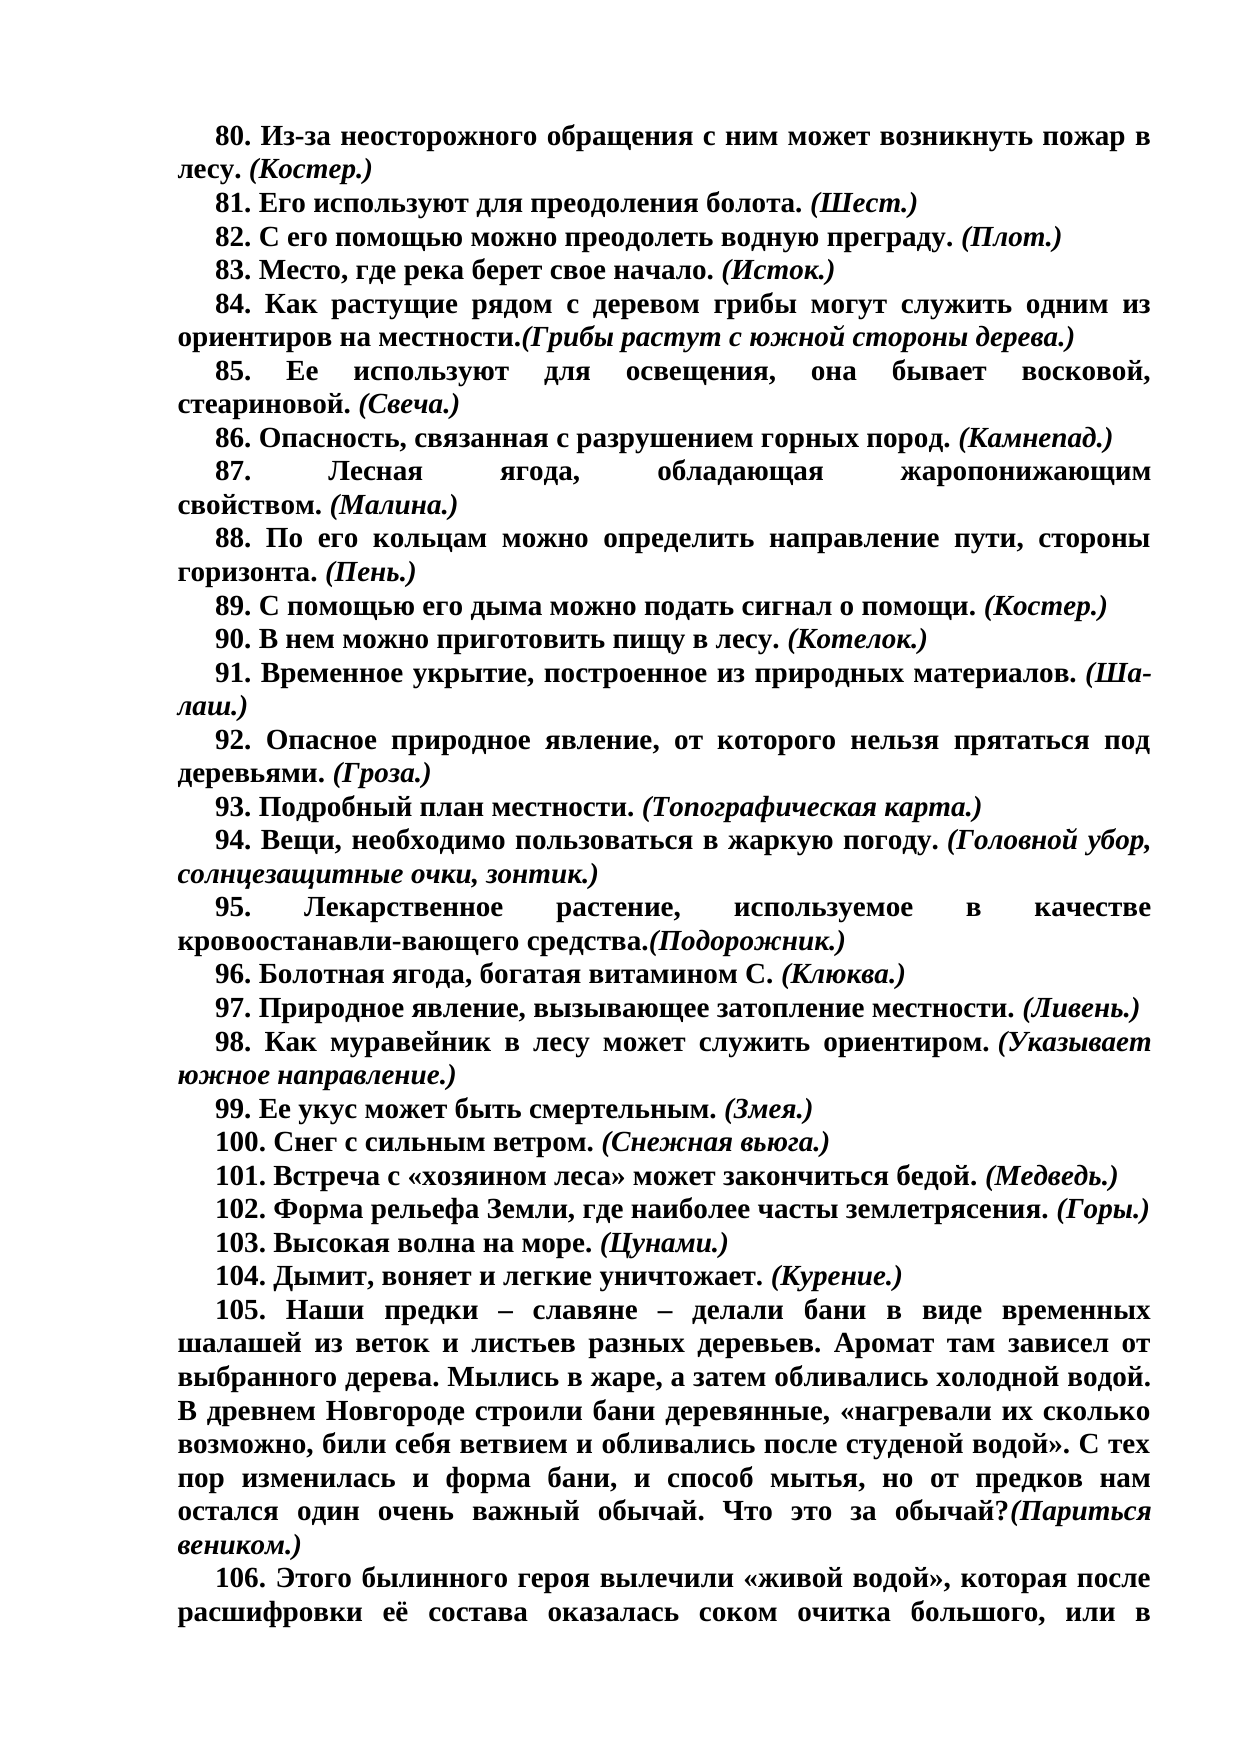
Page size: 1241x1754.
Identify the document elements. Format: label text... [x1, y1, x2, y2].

text 105. Наши предки – славяне – делали бани в виде временных шалашей из веток и листьев разных деревьев. Аромат там зависел от выбранного дерева. Мылись в жаре, а затем обливались холодной водой. В древнем Новгороде строили бани деревянные, «нагревали их сколько возможно, били себя ветвием и обливались после студеной водой». С тех пор изменилась и форма бани, и способ мытья, но от предков нам остался один очень важный обычай. Что это за обычай?(Париться веником.) [177, 1292, 1152, 1560]
text 86. Опасность, связанная с разрушением горных пород. (Камнепад.) [177, 420, 1152, 453]
text 94. Вещи, необходимо пользоваться в жаркую погоду. (Головной убор, солнцезащитные очки, зонтик.) [177, 822, 1152, 889]
text 100. Снег с сильным ветром. (Снежная вьюга.) [177, 1124, 1152, 1158]
text 82. С его помощью можно преодолеть водную преграду. (Плот.) [177, 219, 1152, 252]
text 90. В нем можно приготовить пищу в лесу. (Котелок.) [177, 621, 1152, 655]
text 99. Ее укус может быть смертельным. (Змея.) [177, 1091, 1152, 1124]
text 101. Встреча с «хозяином леса» может закончиться бедой. (Медведь.) [177, 1158, 1152, 1191]
text 103. Высокая волна на море. (Цунами.) [177, 1225, 1152, 1258]
text 89. С помощью его дыма можно подать сигнал о помощи. (Костер.) [177, 588, 1152, 621]
text 92. Опасное природное явление, от которого нельзя прятаться под деревьями. (Гроза.) [177, 722, 1152, 789]
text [177, 1560, 1152, 1627]
text 95. Лекарственное растение, используемое в качестве кровоостанавли-вающего средства.(Подорожник.) [177, 889, 1152, 957]
text 96. Болотная ягода, богатая витамином С. (Клюква.) [177, 957, 1152, 990]
text 102. Форма рельефа Земли, где наиболее часты землетрясения. (Горы.) [177, 1191, 1152, 1225]
text 83. Место, где река берет свое начало. (Исток.) [177, 252, 1152, 286]
text 85. Ее используют для освещения, она бывает восковой, стеариновой. (Свеча.) [177, 353, 1152, 420]
text 84. Как растущие рядом с деревом грибы могут служить одним из ориентиров на местности.(Грибы растут с южной стороны дерева.) [177, 286, 1152, 353]
text 88. По его кольцам можно определить направление пути, стороны горизонта. (Пень.) [177, 521, 1152, 588]
text 104. Дымит, воняет и легкие уничтожает. (Курение.) [177, 1258, 1152, 1292]
text 80. Из-за неосторожного обращения с ним может возникнуть пожар в лесу. (Костер.) [177, 118, 1152, 185]
text 87. Лесная ягода, обладающая жаропонижающим свойством. (Малина.) [177, 453, 1152, 521]
text 91. Временное укрытие, построенное из природных материалов. (Ша-лаш.) [177, 655, 1152, 722]
text 97. Природное явление, вызывающее затопление местности. (Ливень.) [177, 990, 1152, 1024]
text 98. Как муравейник в лесу может служить ориентиром. (Указывает южное направление.) [177, 1024, 1152, 1091]
text 81. Его используют для преодоления болота. (Шест.) [177, 185, 1152, 219]
text 93. Подробный план местности. (Топографическая карта.) [177, 789, 1152, 822]
